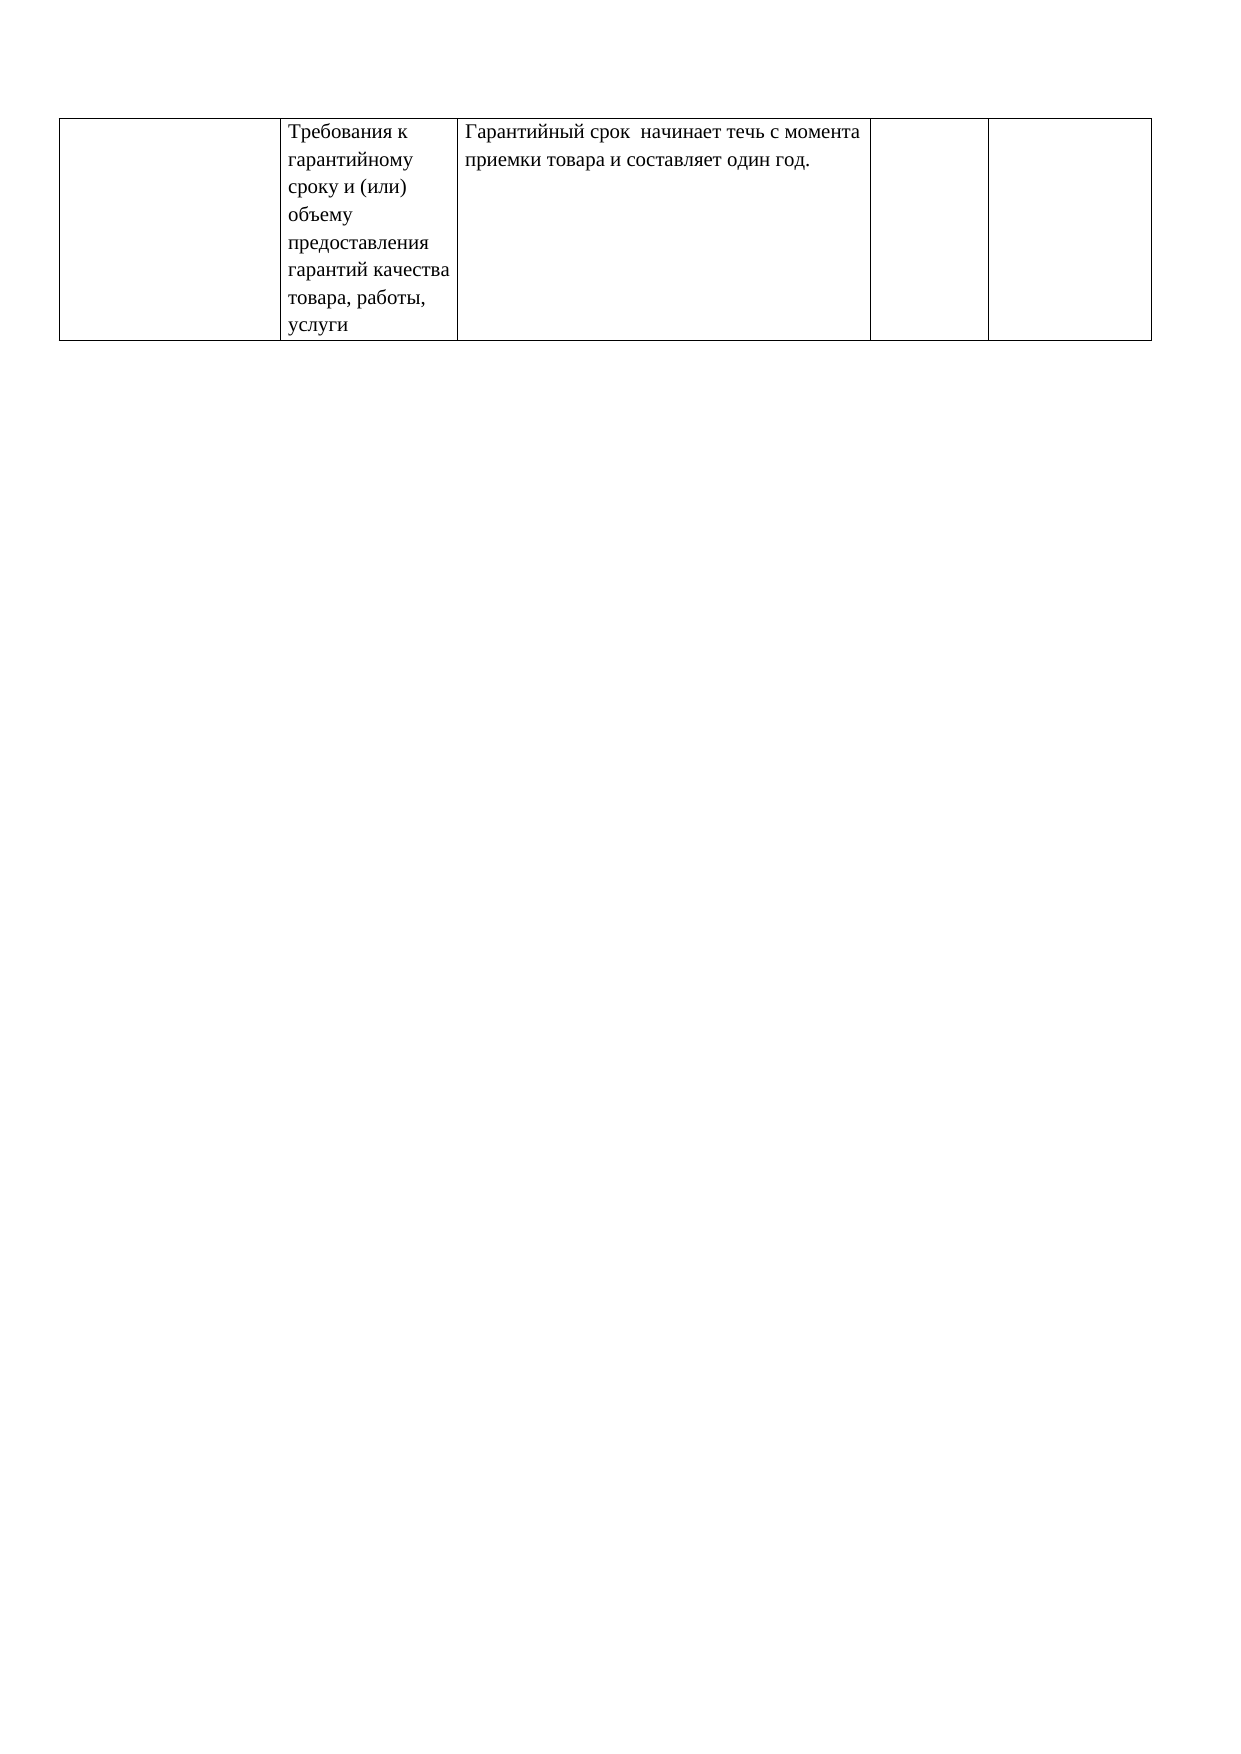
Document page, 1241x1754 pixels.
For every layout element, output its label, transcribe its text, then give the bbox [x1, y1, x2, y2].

table_cell [871, 119, 988, 340]
table_cell Гарантийный срок начинает течь с момента приемки товара и составляет один год. [458, 119, 870, 340]
table_cell [60, 119, 280, 340]
table_cell Требования к гарантийному сроку и (или) объему предоставления гарантий качества товара, работы, услуги [281, 119, 457, 340]
table_cell [989, 119, 1151, 340]
